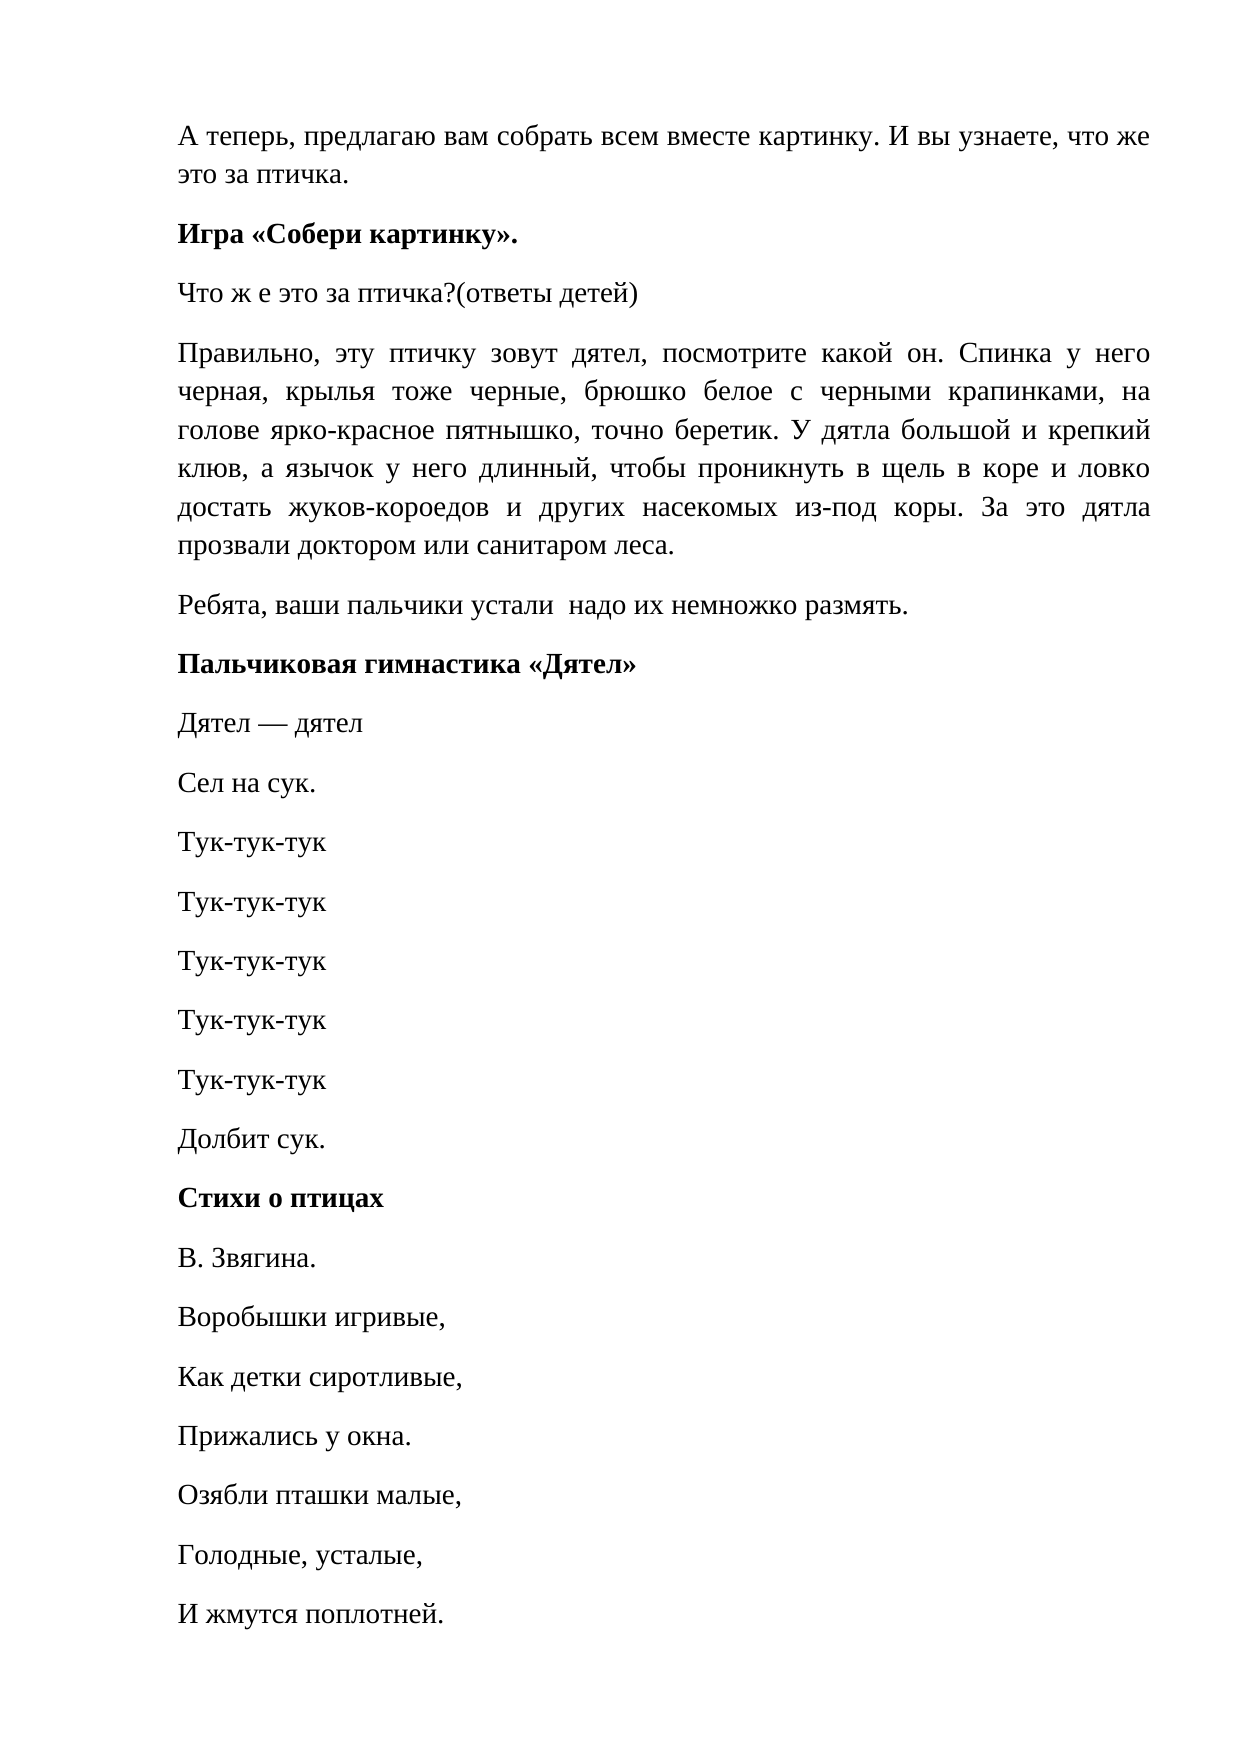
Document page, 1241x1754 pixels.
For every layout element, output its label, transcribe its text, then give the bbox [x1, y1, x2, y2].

text В. Звягина. [177, 1240, 1152, 1273]
text Игра «Собери картинку». [177, 216, 1152, 249]
text Воробышки игривые, [177, 1299, 1152, 1333]
text Тук-тук-тук [177, 824, 1152, 858]
text Тук-тук-тук [177, 1062, 1152, 1095]
text Дятел — дятел [177, 706, 1152, 739]
text Что ж е это за птичка?(ответы детей) [177, 275, 1152, 309]
text Голодные, усталые, [177, 1537, 1152, 1570]
text Озябли пташки малые, [177, 1477, 1152, 1511]
text Пальчиковая гимнастика «Дятел» [177, 646, 1152, 680]
text Тук-тук-тук [177, 884, 1152, 917]
text Тук-тук-тук [177, 943, 1152, 977]
text Тук-тук-тук [177, 1002, 1152, 1036]
text Ребята, ваши пальчики устали надо их немножко размять. [177, 587, 1152, 620]
text Сел на сук. [177, 765, 1152, 798]
text Прижались у окна. [177, 1418, 1152, 1452]
text Правильно, эту птичку зовут дятел, посмотрите какой он. Спинка у него черная, крылья тоже черные, брюшко белое с черными крапинками, на голове ярко-красное пятнышко, точно беретик. У дятла большой и крепкий клюв, а язычок у него длинный, чтобы проникнуть в щель в коре и ловко достать жуков-короедов и других насекомых из-под коры. За это дятла прозвали доктором или санитаром леса. [177, 335, 1152, 561]
text Долбит сук. [177, 1121, 1152, 1155]
text И жмутся поплотней. [177, 1596, 1152, 1630]
text Как детки сиротливые, [177, 1359, 1152, 1392]
text Стихи о птицах [177, 1181, 1152, 1214]
text А теперь, предлагаю вам собрать всем вместе картинку. И вы узнаете, что же это за птичка. [177, 118, 1152, 190]
